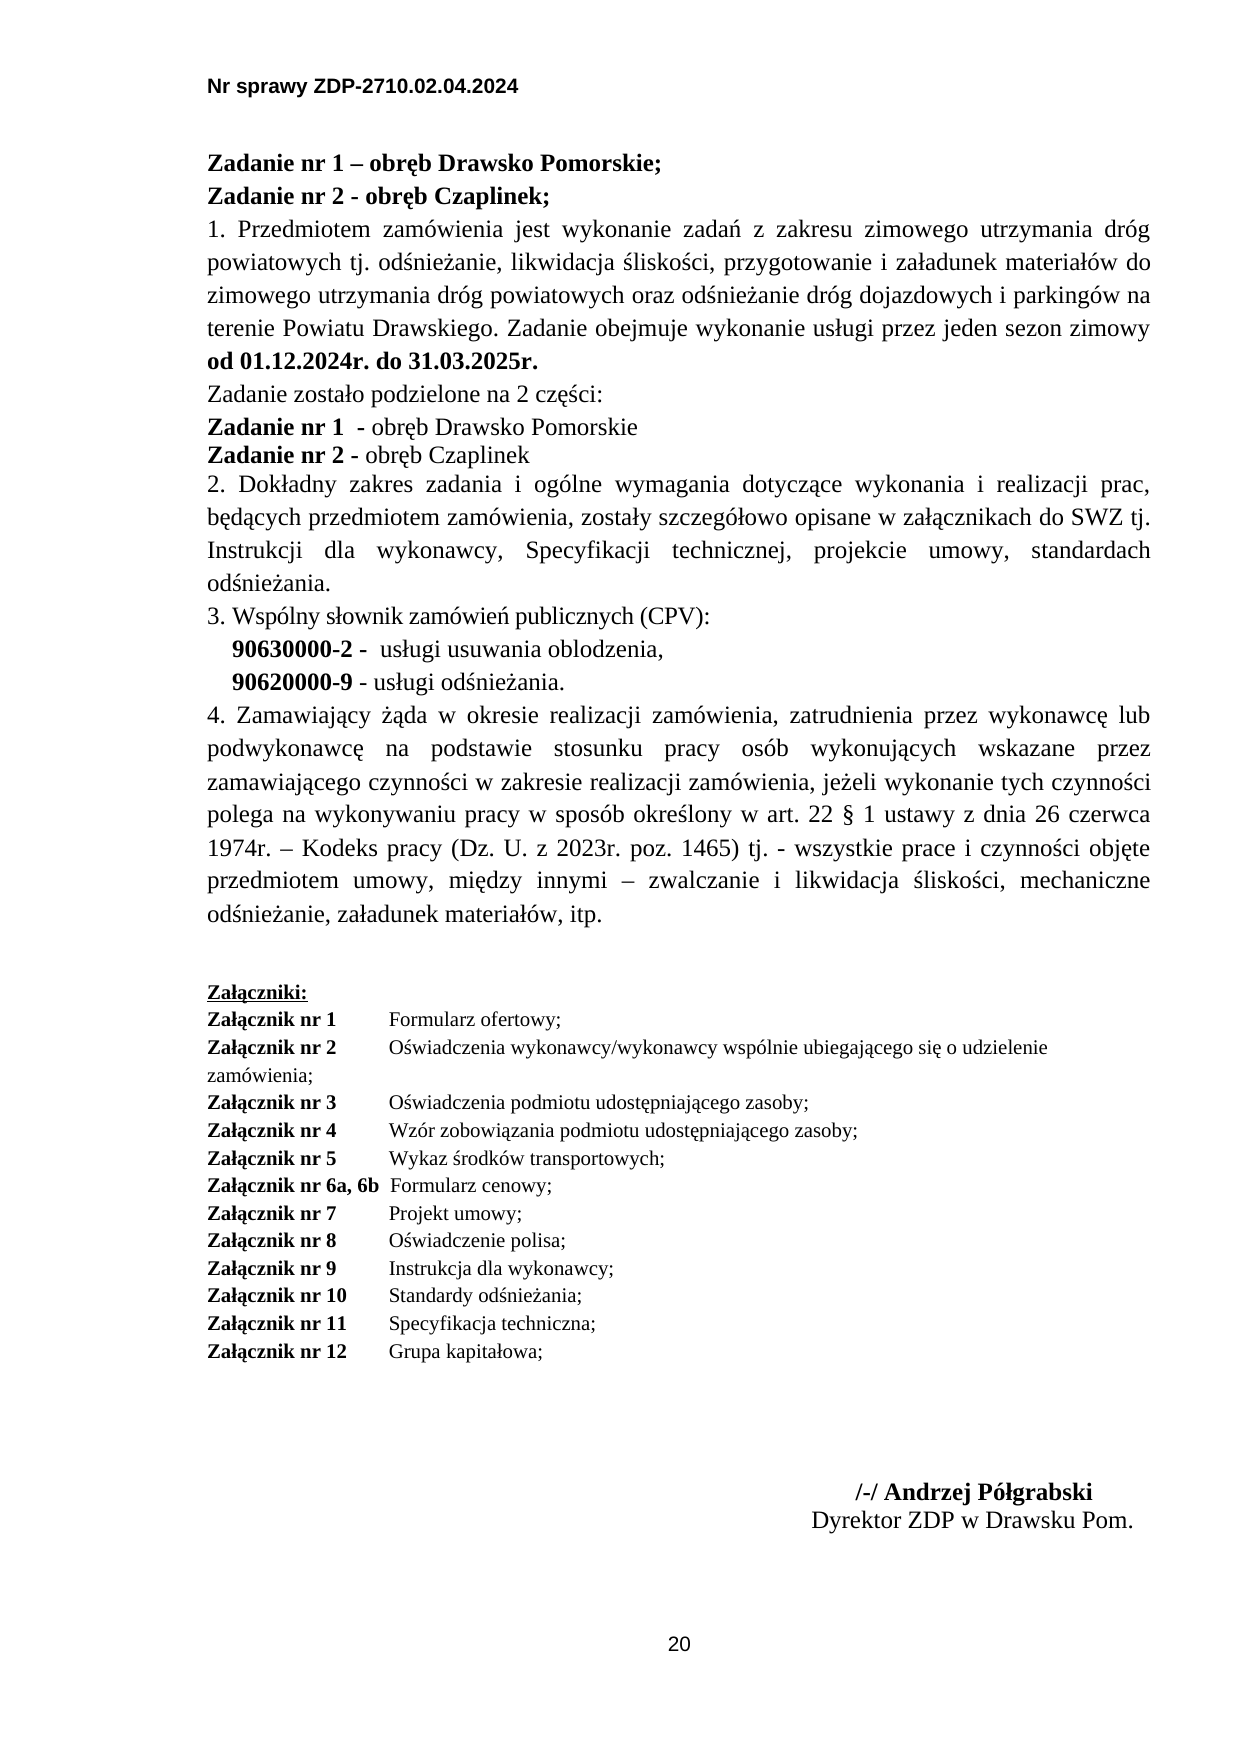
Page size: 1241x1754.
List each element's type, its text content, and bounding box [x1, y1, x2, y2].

text Załącznik nr 4 Wzór zobowiązania podmiotu udostępniającego zasoby; [207, 1118, 1152, 1142]
text Załącznik nr 1 Formularz ofertowy; [207, 1007, 1152, 1031]
text Zadanie nr 1 - obręb Drawsko Pomorskie [207, 412, 1152, 441]
text Załącznik nr 6a, 6b Formularz cenowy; [207, 1173, 1152, 1197]
text Załącznik nr 5 Wykaz środków transportowych; [207, 1145, 1152, 1169]
text 1. Przedmiotem zamówienia jest wykonanie zadań z zakresu zimowego utrzymania dróg powiatowych tj. odśnieżanie, likwidacja śliskości, przygotowanie i załadunek materiałów do zimowego utrzymania dróg powiatowych oraz odśnieżanie dróg dojazdowych i parkingów na terenie Powiatu Drawskiego. Zadanie obejmuje wykonanie usługi przez jeden sezon zimowy od 01.12.2024r. do 31.03.2025r. [207, 214, 1152, 374]
text Załącznik nr 12 Grupa kapitałowa; [207, 1339, 1152, 1363]
text Załączniki: [207, 980, 1152, 1004]
text 2. Dokładny zakres zadania i ogólne wymagania dotyczące wykonania i realizacji prac, będących przedmiotem zamówienia, zostały szczegółowo opisane w załącznikach do SWZ tj. Instrukcji dla wykonawcy, Specyfikacji technicznej, projekcie umowy, standardach odśnieżania. [207, 469, 1151, 597]
text 3. Wspólny słownik zamówień publicznych (CPV): [207, 601, 1151, 630]
text Załącznik nr 2 Oświadczenia wykonawcy/wykonawcy wspólnie ubiegającego się o udzielenie zamówienia; [207, 1035, 1152, 1087]
text Załącznik nr 8 Oświadczenie polisa; [207, 1228, 1152, 1252]
text Załącznik nr 10 Standardy odśnieżania; [207, 1283, 1152, 1307]
text Załącznik nr 3 Oświadczenia podmiotu udostępniającego zasoby; [207, 1090, 1152, 1114]
text Załącznik nr 7 Projekt umowy; [207, 1201, 1152, 1225]
text 90630000-2 - usługi usuwania oblodzenia, [207, 634, 1151, 663]
text Zadanie nr 1 – obręb Drawsko Pomorskie; [207, 148, 1152, 176]
text /-/ Andrzej Półgrabski [207, 1477, 1152, 1505]
text Zadanie nr 2 - obręb Czaplinek [207, 441, 1152, 469]
text 90620000-9 - usługi odśnieżania. [207, 667, 1151, 696]
text Zadanie nr 2 - obręb Czaplinek; [207, 181, 1152, 209]
text Dyrektor ZDP w Drawsku Pom. [207, 1505, 1152, 1534]
list 4. Zamawiający żąda w okresie realizacji zamówienia, zatrudnienia przez wykonawcę lub podwykonawcę na podstawie stosunku pracy osób wykonujących wskazane przez zamawiającego czynności w zakresie realizacji zamówienia, jeżeli wykonanie tych czynności polega na wykonywaniu pracy w sposób określony w art. 22 § 1 ustawy z dnia 26 czerwca 1974r. – Kodeks pracy (Dz. U. z 2023r. poz. 1465) tj. - wszystkie prace i czynności objęte przedmiotem umowy, między innymi – zwalczanie i likwidacja śliskości, mechaniczne odśnieżanie, załadunek materiałów, itp. [207, 701, 1152, 927]
text Załącznik nr 9 Instrukcja dla wykonawcy; [207, 1256, 1152, 1280]
text Zadanie zostało podzielone na 2 części: [207, 379, 1152, 408]
text Załącznik nr 11 Specyfikacja techniczna; [207, 1311, 1152, 1335]
